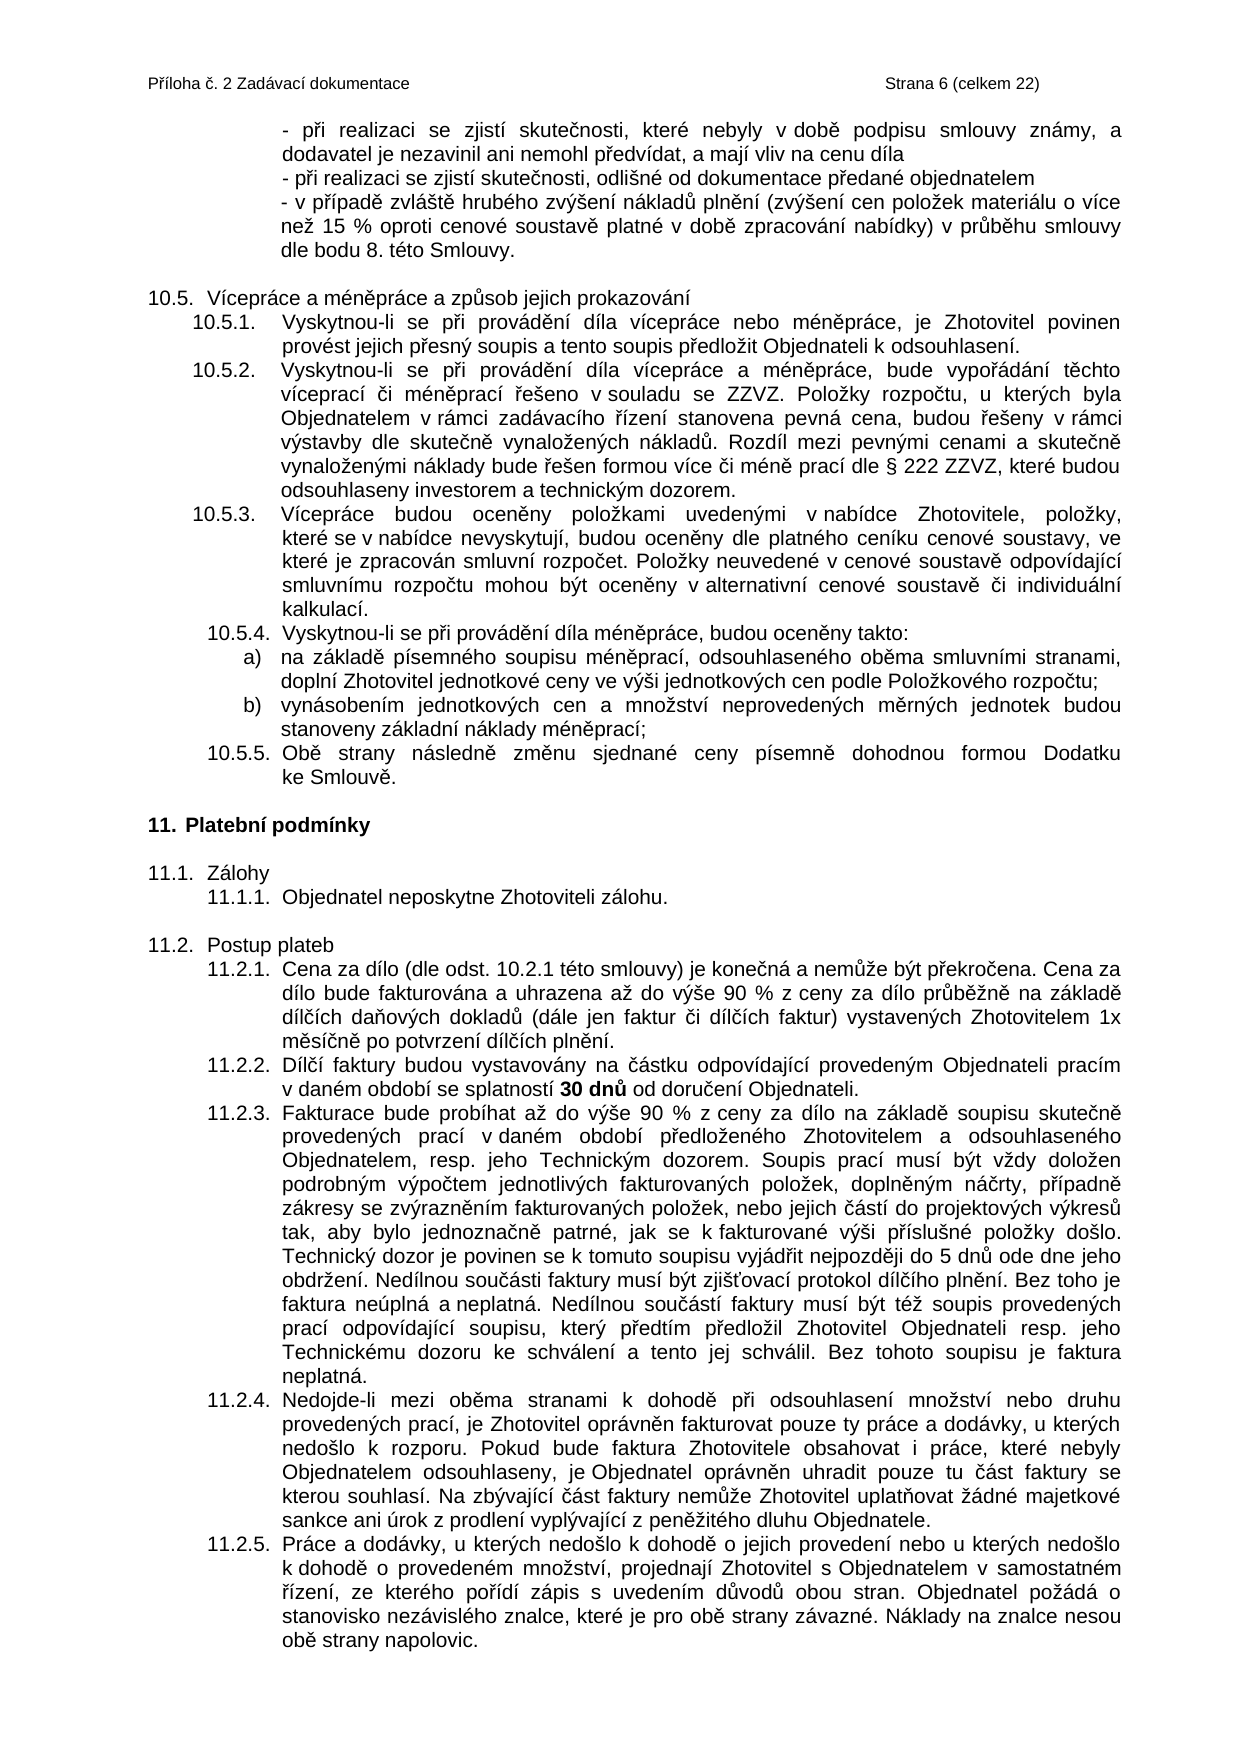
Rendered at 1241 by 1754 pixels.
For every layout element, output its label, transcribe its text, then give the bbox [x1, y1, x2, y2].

list Vícepráce a méněpráce a způsob jejich prokazování [148, 286, 1122, 310]
text - v případě zvláště hrubého zvýšení nákladů plnění (zvýšení cen položek materiálu o více než 15 % oproti cenové soustavě platné v době zpracování nabídky) v průběhu smlouvy dle bodu 8. této Smlouvy. [281, 190, 1122, 262]
list Vyskytnou-li se při provádění díla vícepráce a méněpráce, bude vypořádání těchto víceprací či méněprací řešeno v souladu se ZZVZ. Položky rozpočtu, u kterých byla Objednatelem v rámci zadávacího řízení stanovena pevná cena, budou řešeny v rámci výstavby dle skutečně vynaložených nákladů. Rozdíl mezi pevnými cenami a skutečně vynaloženými náklady bude řešen formou více či méně prací dle § 222 ZZVZ, které budou odsouhlaseny investorem a technickým dozorem. [192, 358, 1122, 501]
list Nedojde-li mezi oběma stranami k dohodě při odsouhlasení množství nebo druhu provedených prací, je Zhotovitel oprávněn fakturovat pouze ty práce a dodávky, u kterých nedošlo k rozporu. Pokud bude faktura Zhotovitele obsahovat i práce, které nebyly Objednatelem odsouhlaseny, je Objednatel oprávněn uhradit pouze tu část faktury se kterou souhlasí. Na zbývající část faktury nemůže Zhotovitel uplatňovat žádné majetkové sankce ani úrok z prodlení vyplývající z peněžitého dluhu Objednatele. [207, 1388, 1122, 1532]
list - při realizaci se zjistí skutečnosti, odlišné od dokumentace předané objednatelem [246, 166, 1122, 190]
list Zálohy [148, 861, 1122, 885]
list na základě písemného soupisu méněprací, odsouhlaseného oběma smluvními stranami, doplní Zhotovitel jednotkové ceny ve výši jednotkových cen podle Položkového rozpočtu; [243, 645, 1122, 693]
list Dílčí faktury budou vystavovány na částku odpovídající provedeným Objednateli pracím v daném období se splatností 30 dnů od doručení Objednateli. [207, 1052, 1122, 1100]
list vynásobením jednotkových cen a množství neprovedených měrných jednotek budou stanoveny základní náklady méněprací; [243, 693, 1122, 741]
list Objednatel neposkytne Zhotoviteli zálohu. [207, 885, 1122, 909]
list Platební podmínky [148, 813, 1122, 837]
list Vyskytnou-li se při provádění díla vícepráce nebo méněpráce, je Zhotovitel povinen provést jejich přesný soupis a tento soupis předložit Objednateli k odsouhlasení. [192, 310, 1122, 358]
list Práce a dodávky, u kterých nedošlo k dohodě o jejich provedení nebo u kterých nedošlo k dohodě o provedeném množství, projednají Zhotovitel s Objednatelem v samostatném řízení, ze kterého pořídí zápis s uvedením důvodů obou stran. Objednatel požádá o stanovisko nezávislého znalce, které je pro obě strany závazné. Náklady na znalce nesou obě strany napolovic. [207, 1532, 1122, 1651]
list Postup plateb [148, 933, 1122, 957]
list Vyskytnou-li se při provádění díla méněpráce, budou oceněny takto: [207, 621, 1122, 645]
list - při realizaci se zjistí skutečnosti, které nebyly v době podpisu smlouvy známy, a dodavatel je nezavinil ani nemohl předvídat, a mají vliv na cenu díla [282, 118, 1122, 166]
list Fakturace bude probíhat až do výše 90 % z ceny za dílo na základě soupisu skutečně provedených prací v daném období předloženého Zhotovitelem a odsouhlaseného Objednatelem, resp. jeho Technickým dozorem. Soupis prací musí být vždy doložen podrobným výpočtem jednotlivých fakturovaných položek, doplněným náčrty, případně zákresy se zvýrazněním fakturovaných položek, nebo jejich částí do projektových výkresů tak, aby bylo jednoznačně patrné, jak se k fakturované výši příslušné položky došlo. Technický dozor je povinen se k tomuto soupisu vyjádřit nejpozději do 5 dnů ode dne jeho obdržení. Nedílnou součásti faktury musí být zjišťovací protokol dílčího plnění. Bez toho je faktura neúplná a neplatná. Nedílnou součástí faktury musí být též soupis provedených prací odpovídající soupisu, který předtím předložil Zhotovitel Objednateli resp. jeho Technickému dozoru ke schválení a tento jej schválil. Bez tohoto soupisu je faktura neplatná. [207, 1100, 1122, 1388]
list Vícepráce budou oceněny položkami uvedenými v nabídce Zhotovitele, položky, které se v nabídce nevyskytují, budou oceněny dle platného ceníku cenové soustavy, ve které je zpracován smluvní rozpočet. Položky neuvedené v cenové soustavě odpovídající smluvnímu rozpočtu mohou být oceněny v alternativní cenové soustavě či individuální kalkulací. [192, 501, 1122, 621]
list Obě strany následně změnu sjednané ceny písemně dohodnou formou Dodatku ke Smlouvě. [207, 741, 1122, 789]
list Cena za dílo (dle odst. 10.2.1 této smlouvy) je konečná a nemůže být překročena. Cena za dílo bude fakturována a uhrazena až do výše 90 % z ceny za dílo průběžně na základě dílčích daňových dokladů (dále jen faktur či dílčích faktur) vystavených Zhotovitelem 1x měsíčně po potvrzení dílčích plnění. [207, 957, 1122, 1052]
